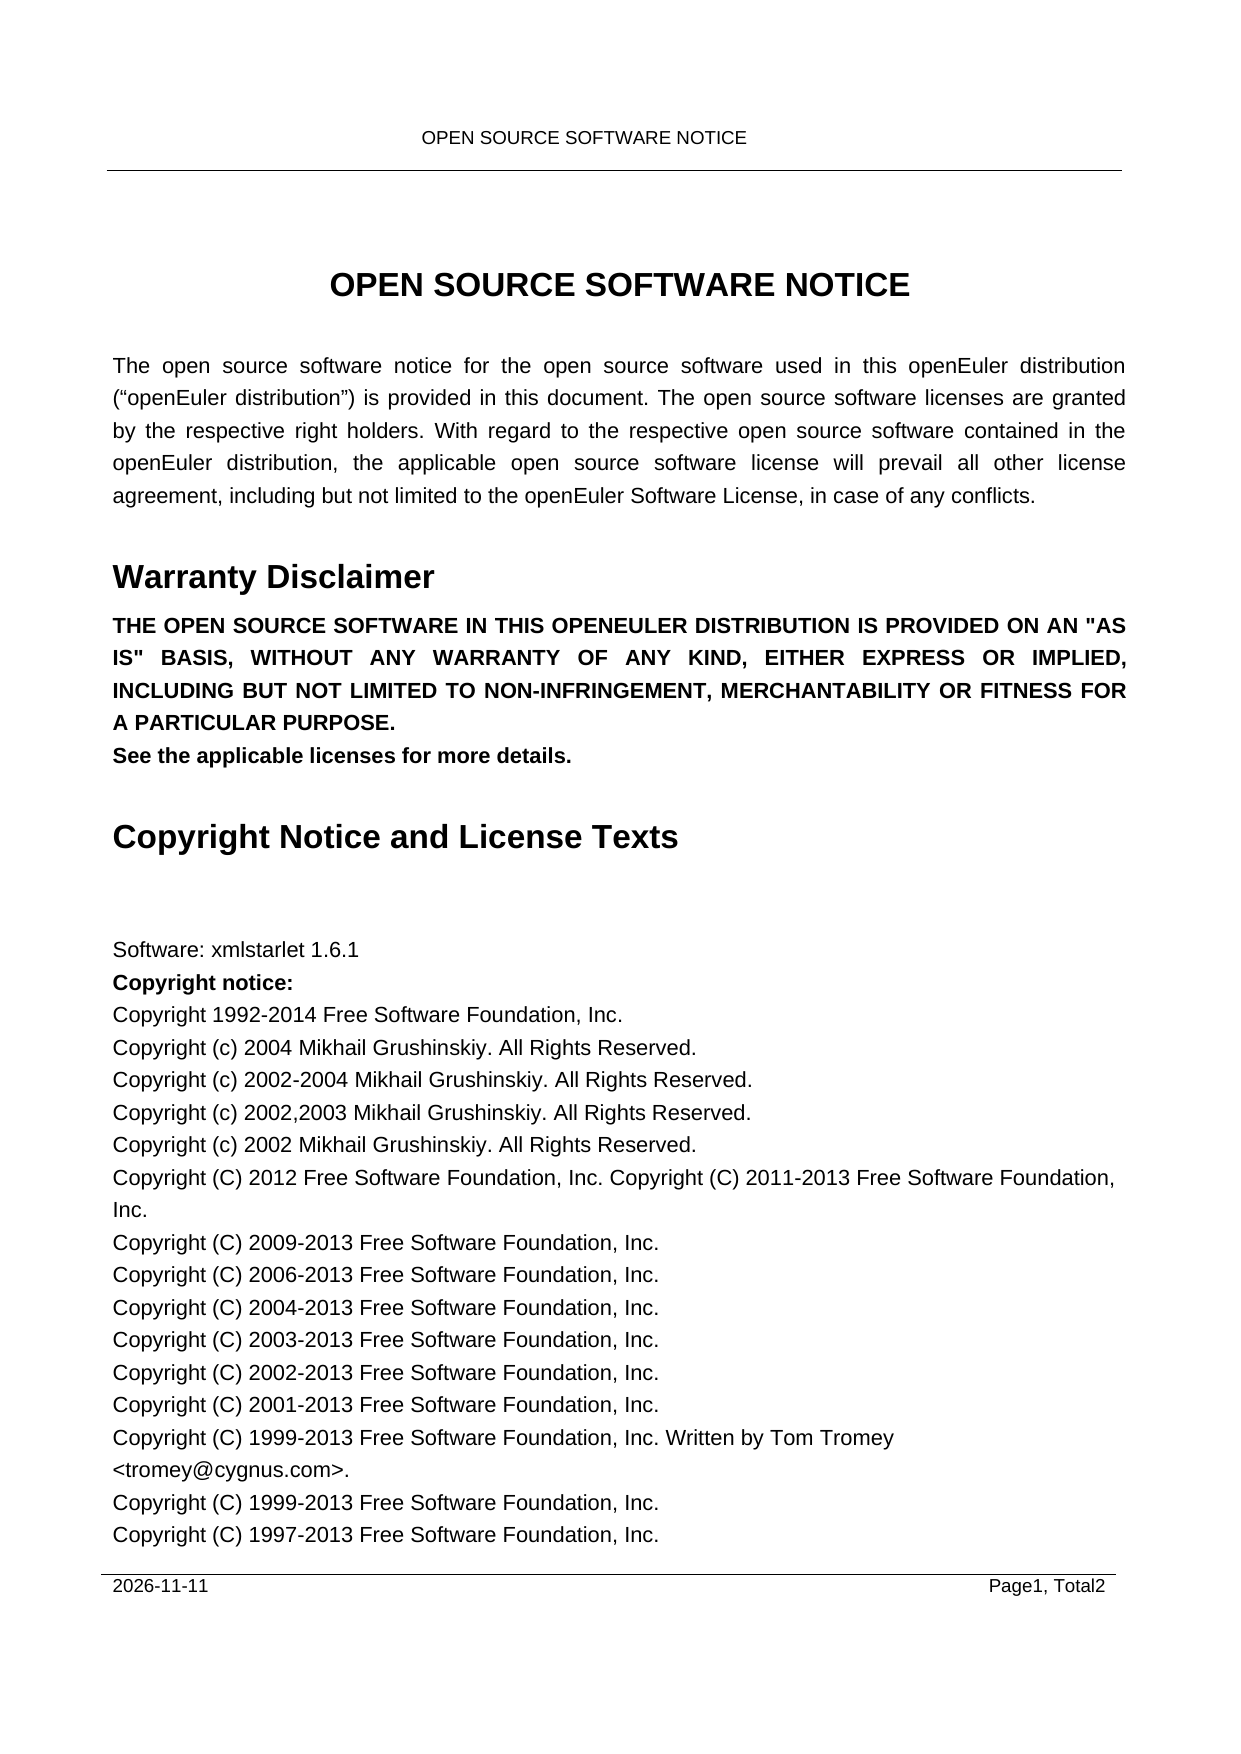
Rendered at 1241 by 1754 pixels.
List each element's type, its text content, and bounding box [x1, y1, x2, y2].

text Copyright (c) 2002 Mikhail Grushinskiy. All Rights Reserved. [112, 1128, 1128, 1161]
text Copyright Notice and License Texts [112, 804, 1128, 869]
text Copyright (C) 2003-2013 Free Software Foundation, Inc. [112, 1323, 1128, 1356]
text Copyright (c) 2004 Mikhail Grushinskiy. All Rights Reserved. [112, 1031, 1128, 1063]
text Copyright (c) 2002-2004 Mikhail Grushinskiy. All Rights Reserved. [112, 1063, 1128, 1096]
text The open source software notice for the open source software used in this openEuler distribution (“openEuler distribution”) is provided in this document. The open source software licenses are granted by the respective right holders. With regard to the respective open source software contained in the openEuler distribution, the applicable open source software license will prevail all other license agreement, including but not limited to the openEuler Software License, in case of any conflicts. [112, 349, 1128, 511]
text Copyright (C) 2001-2013 Free Software Foundation, Inc. [112, 1388, 1128, 1421]
text Copyright (C) 2009-2013 Free Software Foundation, Inc. [112, 1226, 1128, 1258]
text Copyright (C) 1997-2013 Free Software Foundation, Inc. [112, 1518, 1128, 1551]
text Copyright (C) 1999-2013 Free Software Foundation, Inc. Written by Tom Tromey <tromey@cygnus.com>. [112, 1421, 1128, 1486]
text Copyright 1992-2014 Free Software Foundation, Inc. [112, 998, 1128, 1031]
text Copyright (c) 2002,2003 Mikhail Grushinskiy. All Rights Reserved. [112, 1096, 1128, 1128]
text Copyright notice: [112, 966, 1128, 998]
text Software: xmlstarlet 1.6.1 [112, 933, 1128, 966]
text Copyright (C) 2012 Free Software Foundation, Inc. Copyright (C) 2011-2013 Free Software Foundation, Inc. [112, 1161, 1128, 1226]
text Copyright (C) 2002-2013 Free Software Foundation, Inc. [112, 1356, 1128, 1388]
text Warranty Disclaimer [112, 544, 1128, 609]
text Copyright (C) 2006-2013 Free Software Foundation, Inc. [112, 1258, 1128, 1291]
text Copyright (C) 1999-2013 Free Software Foundation, Inc. [112, 1486, 1128, 1518]
text THE OPEN SOURCE SOFTWARE IN THIS OPENEULER DISTRIBUTION IS PROVIDED ON AN "AS IS" BASIS, WITHOUT ANY WARRANTY OF ANY KIND, EITHER EXPRESS OR IMPLIED, INCLUDING BUT NOT LIMITED TO NON-INFRINGEMENT, MERCHANTABILITY OR FITNESS FOR A PARTICULAR PURPOSE. See the applicable licenses for more details. [112, 609, 1128, 771]
text OPEN SOURCE SOFTWARE NOTICE [112, 251, 1128, 316]
text Copyright (C) 2004-2013 Free Software Foundation, Inc. [112, 1291, 1128, 1323]
